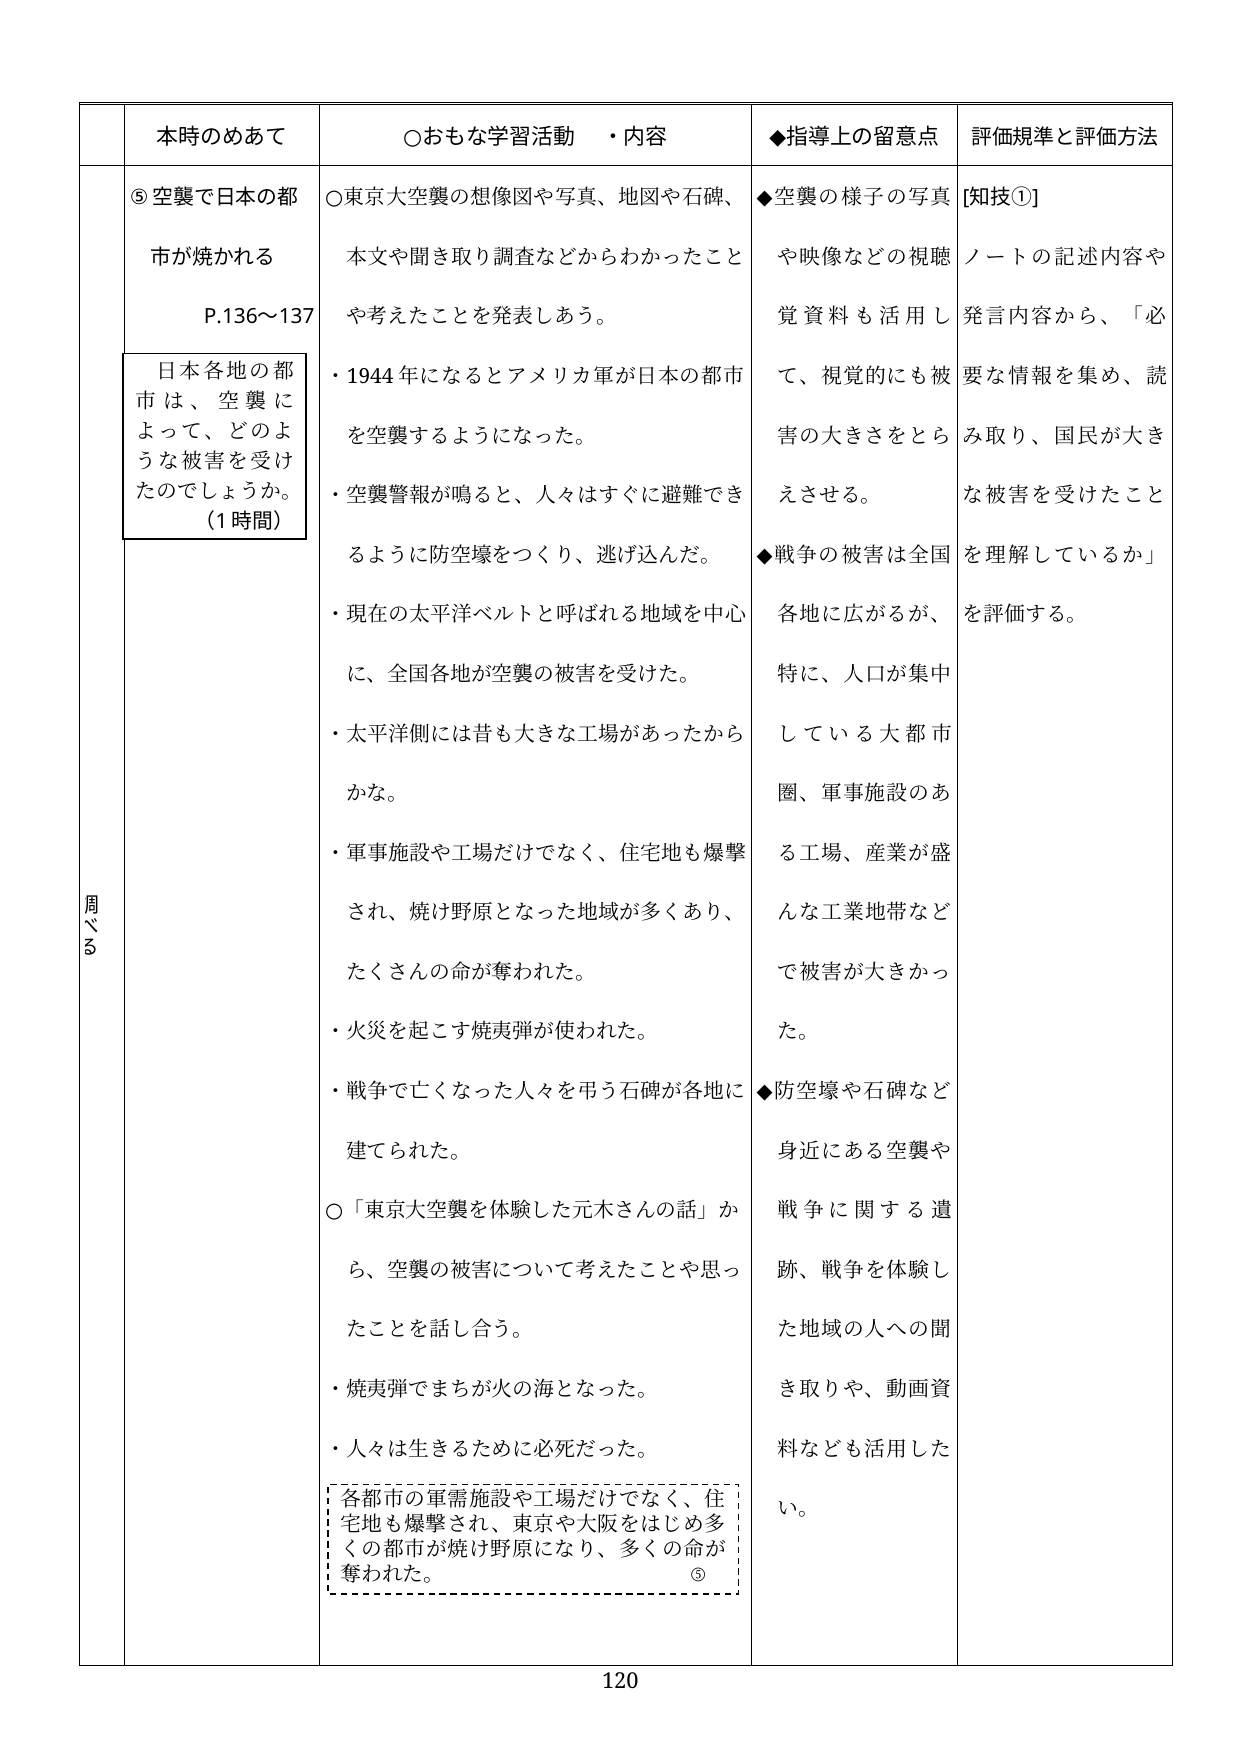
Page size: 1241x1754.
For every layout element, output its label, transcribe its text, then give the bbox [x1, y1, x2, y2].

table_header 本時のめあて [125, 105, 319, 165]
table_cell ◆空襲の様子の写真や映像などの視聴覚資料も活用して、視覚的にも被害の大きさをとらえさせる。 ◆戦争の被害は全国各地に広がるが、特に、人口が集中している大都市圏、軍事施設のある工場、産業が盛んな工業地帯などで被害が大きかった。 ◆防空壕や石碑など身近にある空襲や戦争に関する遺跡、戦争を体験した地域の人への聞き取りや、動画資料なども活用したい。 [752, 166, 957, 1665]
table_cell 調べる [80, 166, 124, 1665]
table_cell [知技①] ノートの記述内容や発言内容から、「必要な情報を集め、読み取り、国民が大きな被害を受けたことを理解しているか」を評価する。 [958, 166, 1172, 1665]
table_header 評価規準と評価方法 [958, 105, 1172, 165]
table_cell ○東京大空襲の想像図や写真、地図や石碑、本文や聞き取り調査などからわかったことや考えたことを発表しあう。 ・1944年になるとアメリカ軍が日本の都市を空襲するようになった。 ・空襲警報が鳴ると、人々はすぐに避難できるように防空壕をつくり、逃げ込んだ。 ・現在の太平洋ベルトと呼ばれる地域を中心に、全国各地が空襲の被害を受けた。 ・太平洋側には昔も大きな工場があったからかな。 ・軍事施設や工場だけでなく、住宅地も爆撃され、焼け野原となった地域が多くあり、たくさんの命が奪われた。 ・火災を起こす焼夷弾が使われた。 ・戦争で亡くなった人々を弔う石碑が各地に建てられた。 ○「東京大空襲を体験した元木さんの話」から、空襲の被害について考えたことや思ったことを話し合う。 ・焼夷弾でまちが火の海となった。 ・人々は生きるために必死だった。 [320, 166, 751, 1665]
table_header ○おもな学習活動 ・内容 [320, 105, 751, 165]
table_header [80, 105, 124, 165]
table_cell ⑤空襲で日本の都市が焼かれる P.136～137 [125, 166, 319, 1665]
table_header ◆指導上の留意点 [752, 105, 957, 165]
